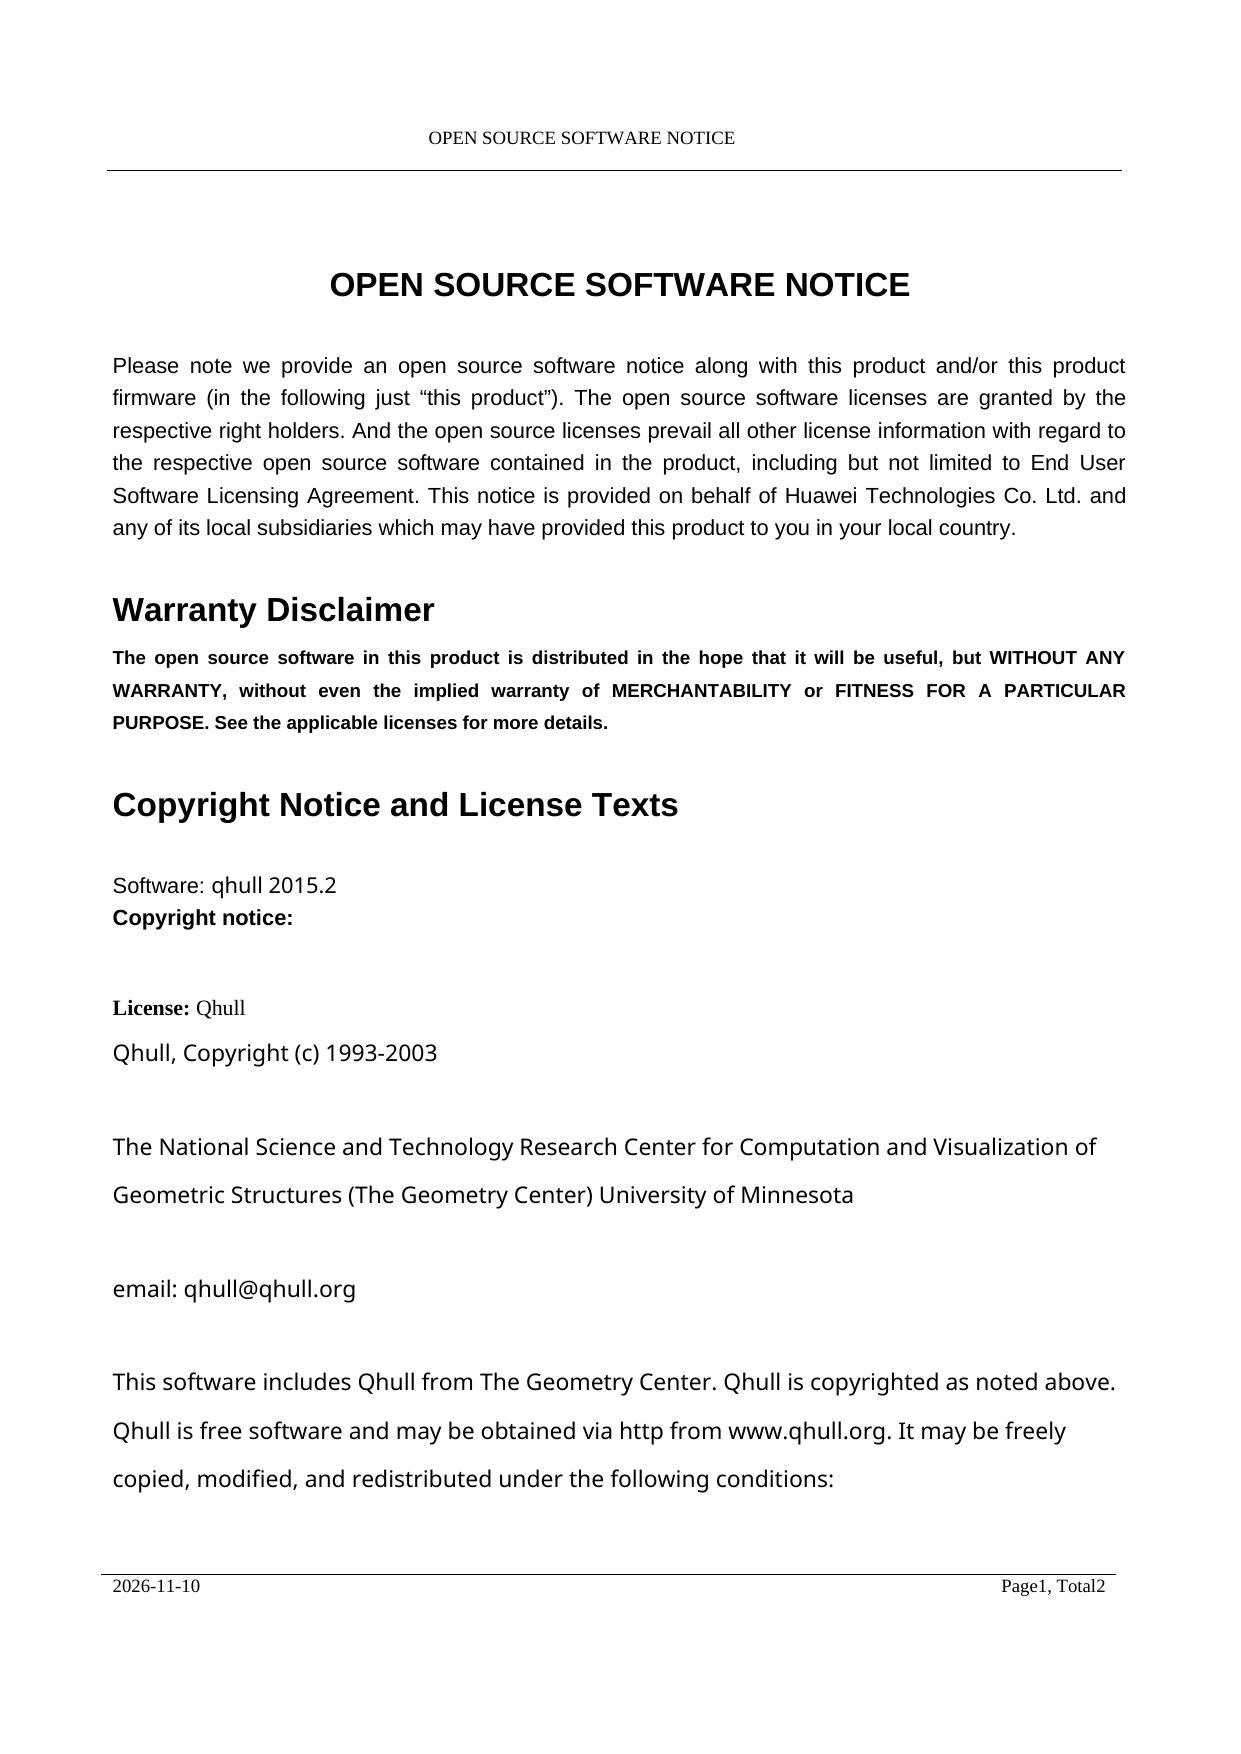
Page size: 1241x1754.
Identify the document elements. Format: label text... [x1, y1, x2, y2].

text License: Qhull [112, 992, 1128, 1024]
text This software includes Qhull from The Geometry Center. Qhull is copyrighted as noted above. Qhull is free software and may be obtained via http from www.qhull.org. It may be freely copied, modified, and redistributed under the following conditions: [112, 1365, 1128, 1495]
text The National Science and Technology Research Center for Computation and Visualization of Geometric Structures (The Geometry Center) University of Minnesota [112, 1130, 1128, 1211]
text Warranty Disclaimer [112, 576, 1128, 641]
text OPEN SOURCE SOFTWARE NOTICE [112, 251, 1128, 316]
text email: qhull@qhull.org [112, 1272, 1128, 1304]
text Software: qhull 2015.2 [112, 869, 1128, 901]
text Qhull, Copyright (c) 1993-2003 [112, 1037, 1128, 1069]
text Copyright notice: [112, 901, 1128, 934]
text The open source software in this product is distributed in the hope that it will be useful, but WITHOUT ANY WARRANTY, without even the implied warranty of MERCHANTABILITY or FITNESS FOR A PARTICULAR PURPOSE. See the applicable licenses for more details. [112, 641, 1128, 739]
text Please note we provide an open source software notice along with this product and/or this product firmware (in the following just “this product”). The open source software licenses are granted by the respective right holders. And the open source licenses prevail all other license information with regard to the respective open source software contained in the product, including but not limited to End User Software Licensing Agreement. This notice is provided on behalf of Huawei Technologies Co. Ltd. and any of its local subsidiaries which may have provided this product to you in your local country. [112, 349, 1128, 544]
text Copyright Notice and License Texts [112, 771, 1128, 836]
